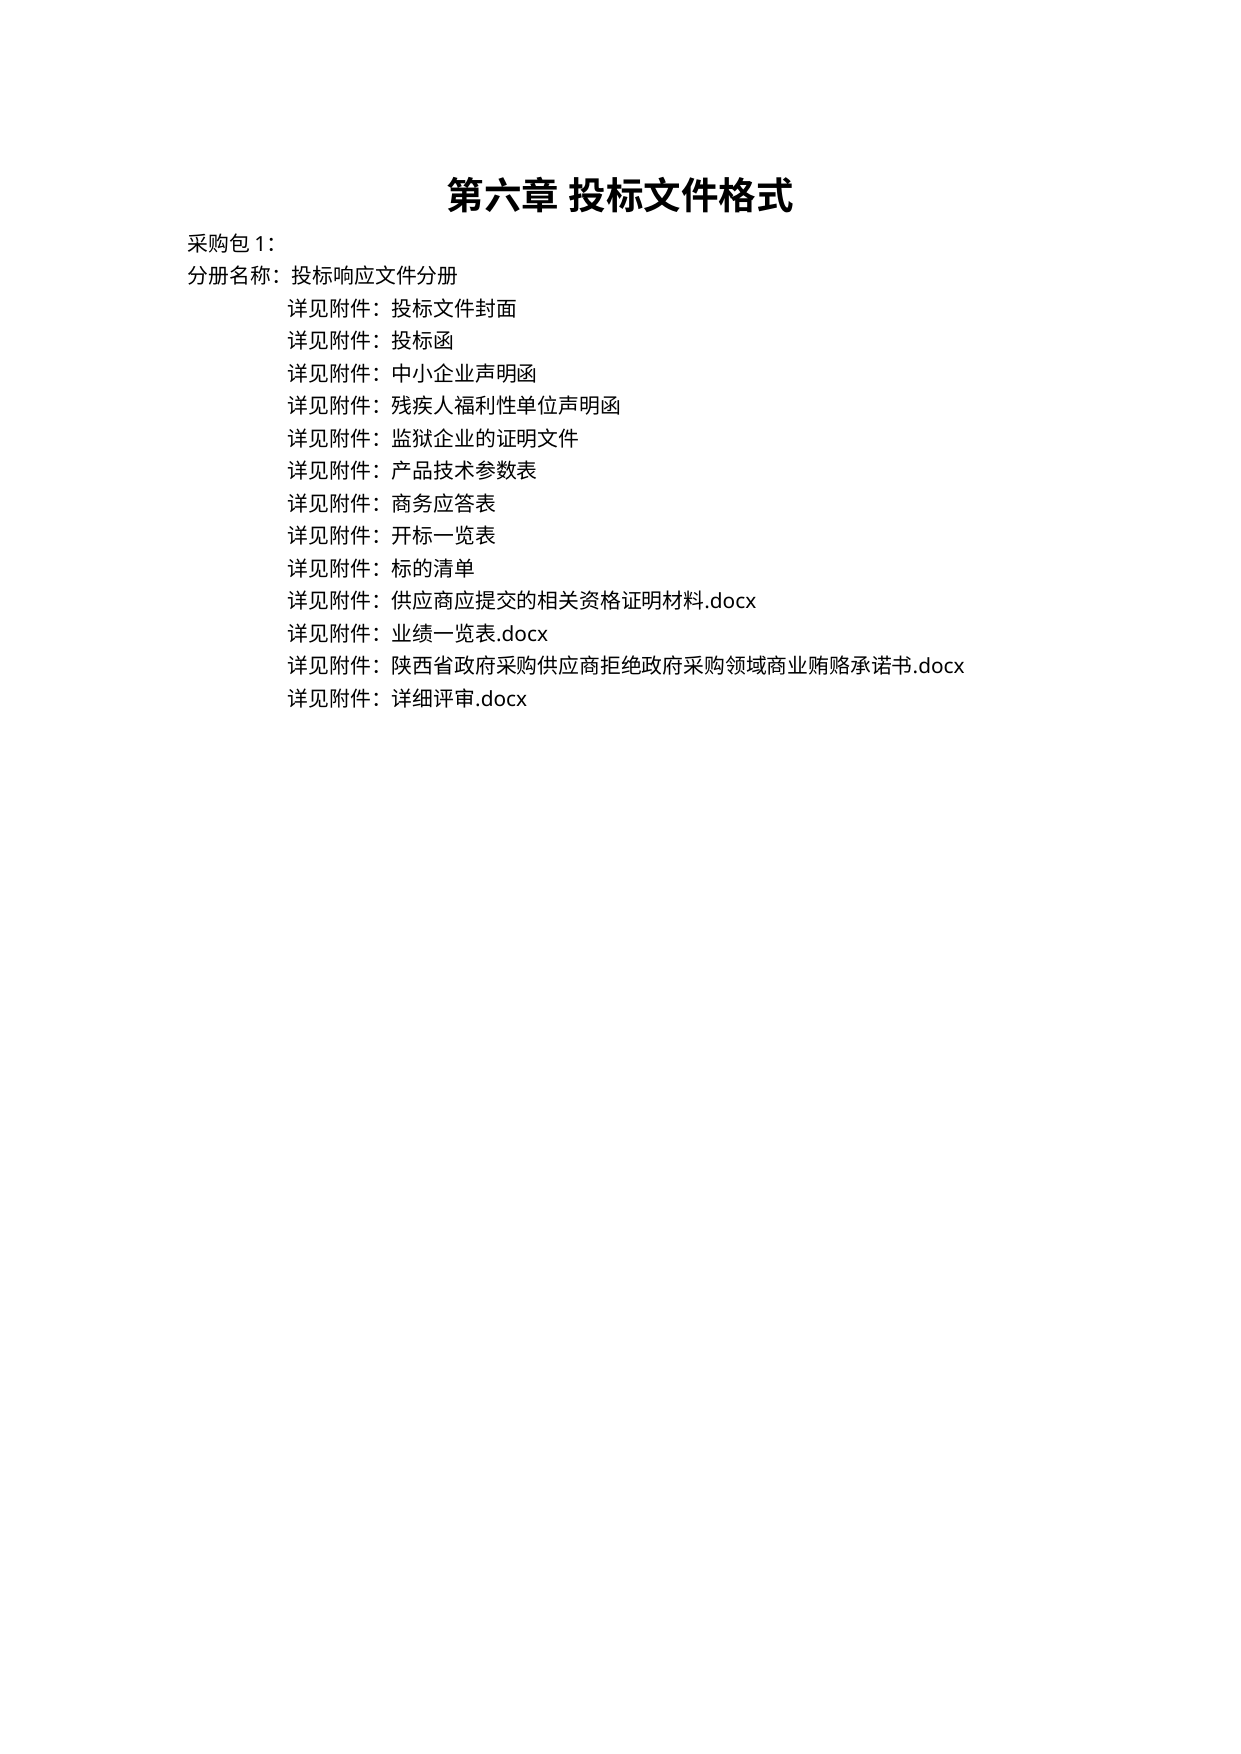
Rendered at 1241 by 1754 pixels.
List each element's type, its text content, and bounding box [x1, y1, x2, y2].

text 采购包1： [187, 227, 1053, 259]
text 详见附件：标的清单 [187, 552, 1053, 584]
text 分册名称：投标响应文件分册 [187, 259, 1053, 292]
text 详见附件：商务应答表 [187, 487, 1053, 519]
text 详见附件：中小企业声明函 [187, 357, 1053, 389]
text 详见附件：监狱企业的证明文件 [187, 422, 1053, 454]
text 详见附件：投标函 [187, 324, 1053, 357]
text 详见附件：供应商应提交的相关资格证明材料.docx [187, 584, 1053, 617]
text 详见附件：详细评审.docx [187, 682, 1053, 714]
text 详见附件：残疾人福利性单位声明函 [187, 389, 1053, 422]
text 详见附件：陕西省政府采购供应商拒绝政府采购领域商业贿赂承诺书.docx [187, 649, 1053, 682]
text 详见附件：开标一览表 [187, 519, 1053, 552]
text 详见附件：业绩一览表.docx [187, 617, 1053, 649]
text 第六章 投标文件格式 [187, 162, 1053, 227]
text 详见附件：产品技术参数表 [187, 454, 1053, 487]
text 详见附件：投标文件封面 [187, 292, 1053, 324]
